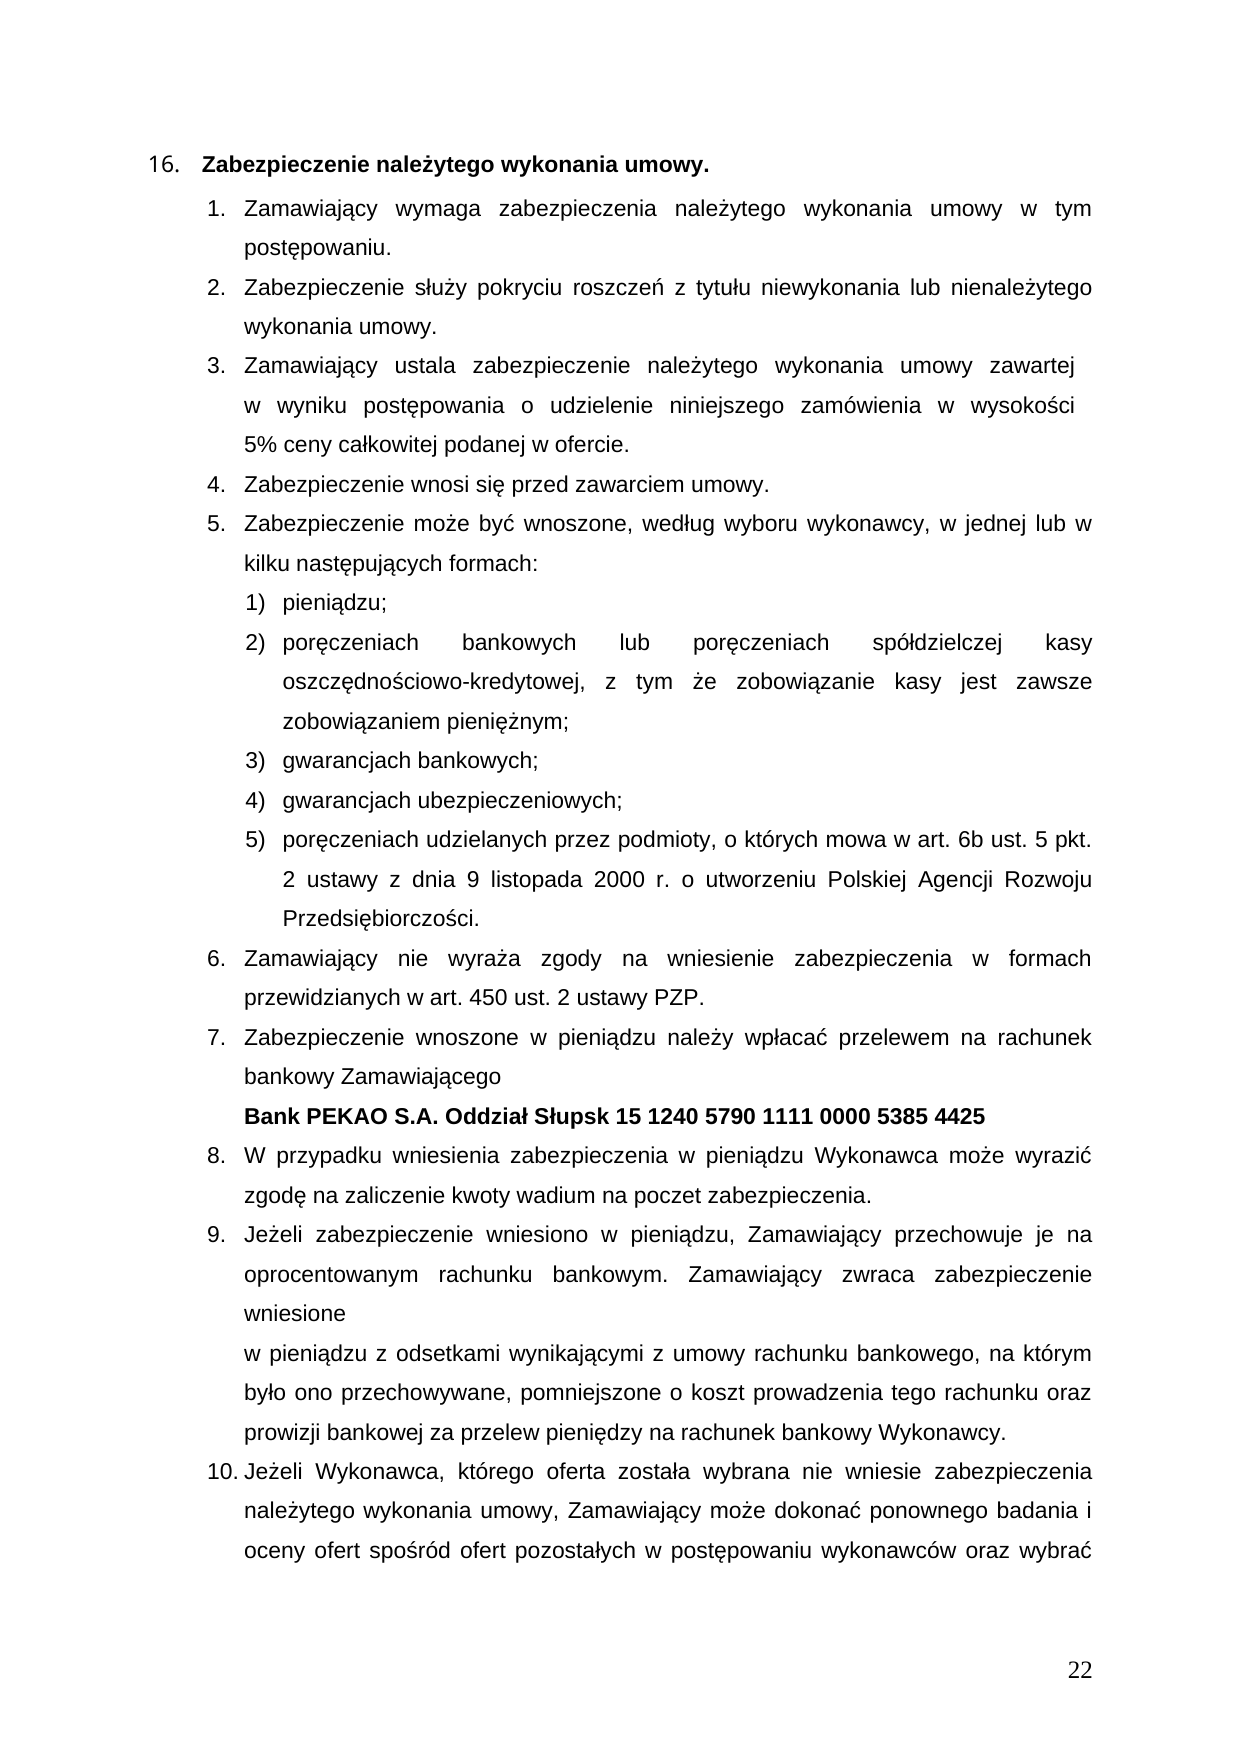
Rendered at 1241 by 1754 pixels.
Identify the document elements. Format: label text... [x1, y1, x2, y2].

list gwarancjach bankowych; [245, 747, 1092, 774]
list Zabezpieczenie wnoszone w pieniądzu należy wpłacać przelewem na rachunek bankowy Zamawiającego [207, 1024, 1092, 1089]
list W przypadku wniesienia zabezpieczenia w pieniądzu Wykonawca może wyrazić zgodę na zaliczenie kwoty wadium na poczet zabezpieczenia. [207, 1142, 1092, 1208]
text Bank PEKAO S.A. Oddział Słupsk 15 1240 5790 1111 0000 5385 4425 [244, 1103, 1092, 1129]
list Jeżeli zabezpieczenie wniesiono w pieniądzu, Zamawiający przechowuje je na oprocentowanym rachunku bankowym. Zamawiający zwraca zabezpieczenie wniesione w pieniądzu z odsetkami wynikającymi z umowy rachunku bankowego, na którym było ono przechowywane, pomniejszone o koszt prowadzenia tego rachunku oraz prowizji bankowej za przelew pieniędzy na rachunek bankowy Wykonawcy. [207, 1221, 1092, 1445]
subtitle Zabezpieczenie należytego wykonania umowy. [148, 148, 1092, 179]
list Zamawiający nie wyraża zgody na wniesienie zabezpieczenia w formach przewidzianych w art. 450 ust. 2 ustawy PZP. [207, 945, 1092, 1011]
list Zamawiający wymaga zabezpieczenia należytego wykonania umowy w tym postępowaniu. [207, 194, 1092, 260]
list Zabezpieczenie służy pokryciu roszczeń z tytułu niewykonania lub nienależytego wykonania umowy. [207, 273, 1092, 339]
list poręczeniach udzielanych przez podmioty, o których mowa w art. 6b ust. 5 pkt. 2 ustawy z dnia 9 listopada 2000 r. o utworzeniu Polskiej Agencji Rozwoju Przedsiębiorczości. [245, 826, 1092, 932]
list poręczeniach bankowych lub poręczeniach spółdzielczej kasy oszczędnościowo-kredytowej, z tym że zobowiązanie kasy jest zawsze zobowiązaniem pieniężnym; [245, 629, 1092, 734]
list Zamawiający ustala zabezpieczenie należytego wykonania umowy zawartej w wyniku postępowania o udzielenie niniejszego zamówienia w wysokości 5% ceny całkowitej podanej w ofercie. [207, 352, 1092, 458]
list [207, 1458, 1092, 1563]
list Zabezpieczenie może być wnoszone, według wyboru wykonawcy, w jednej lub w kilku następujących formach: [207, 510, 1092, 576]
list pieniądzu; [245, 589, 1092, 616]
list Zabezpieczenie wnosi się przed zawarciem umowy. [207, 471, 1092, 497]
list gwarancjach ubezpieczeniowych; [245, 787, 1092, 813]
